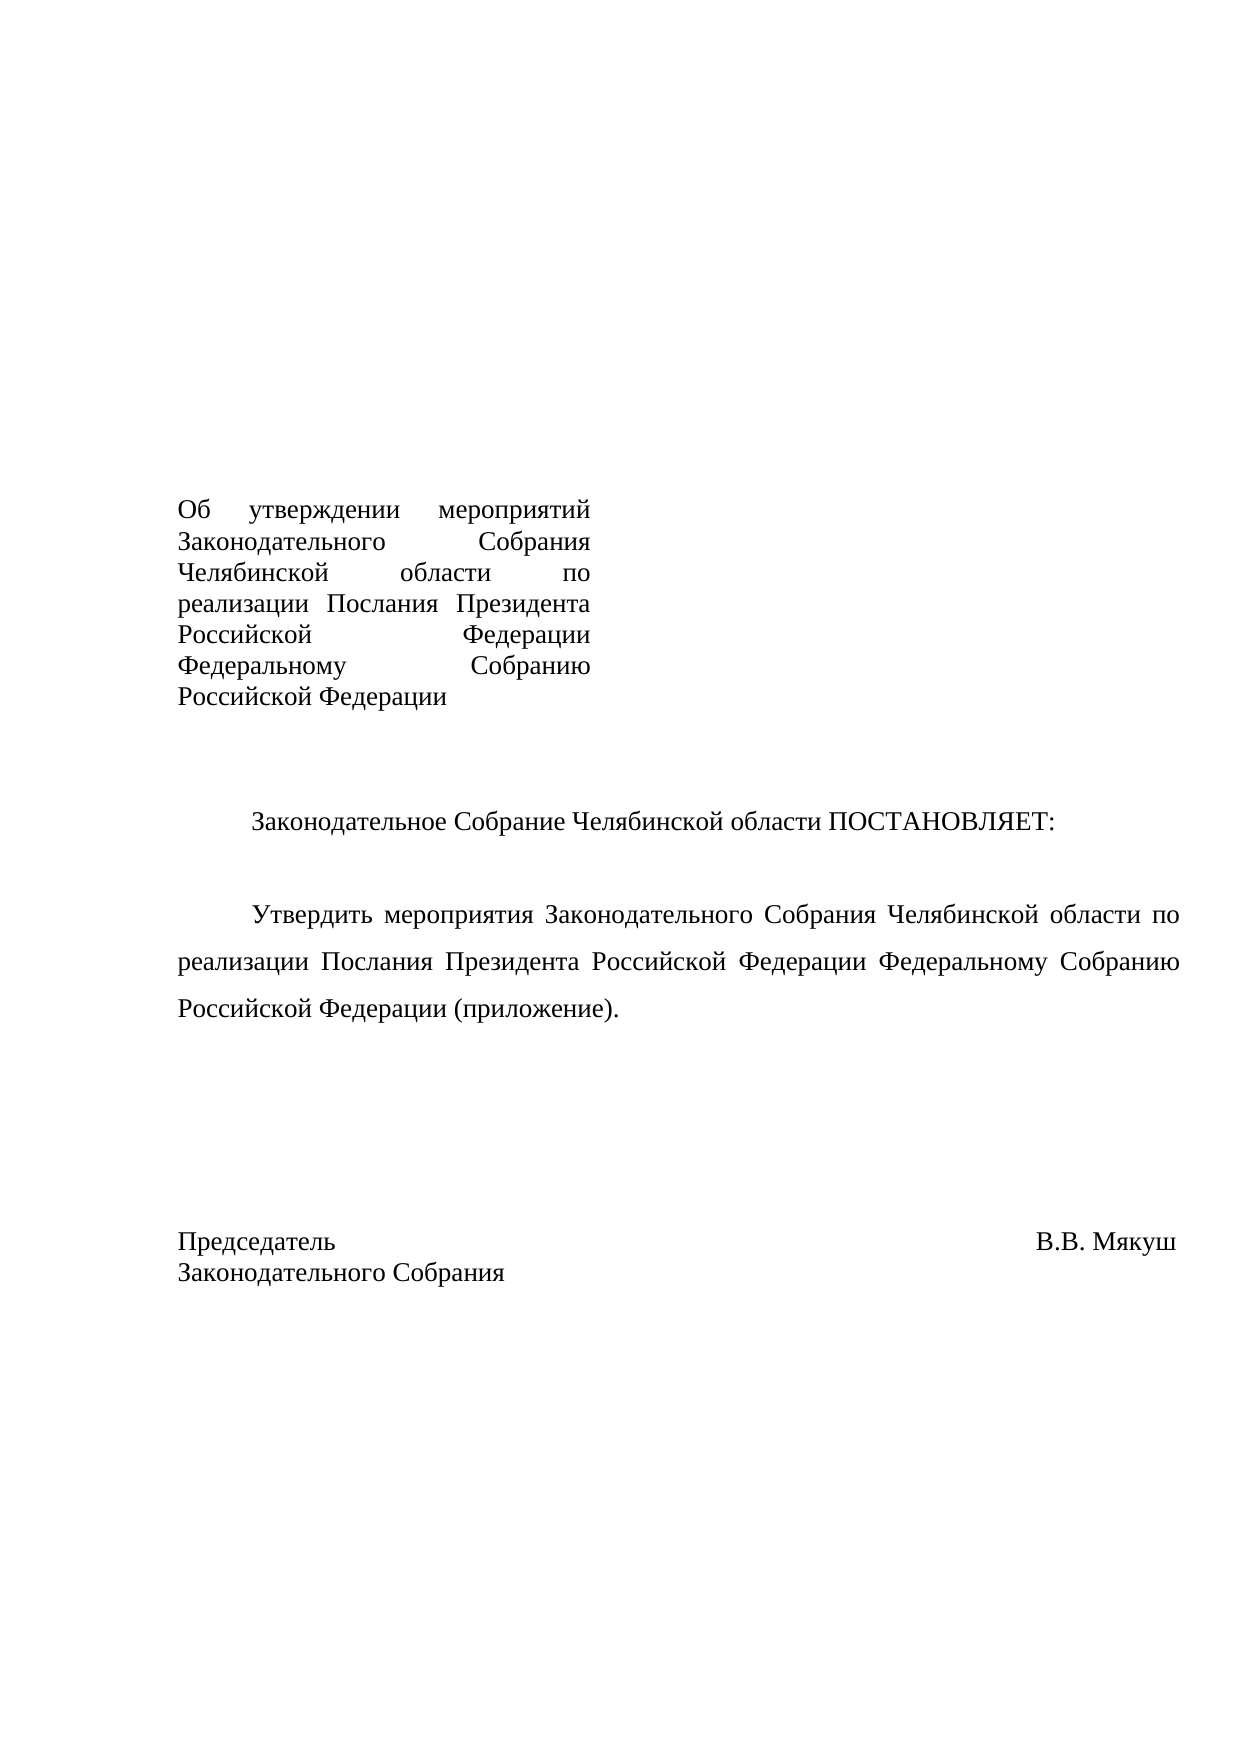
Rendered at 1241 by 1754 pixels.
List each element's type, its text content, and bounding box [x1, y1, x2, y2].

table_header Об утверждении мероприятий Законодательного Собрания Челябинской области по реализации Послания Президента Российской Федерации Федеральному Собранию Российской Федерации [166, 431, 620, 712]
text Законодательного Собрания [177, 1256, 1181, 1287]
text Законодательное Собрание Челябинской области ПОСТАНОВЛЯЕТ: [177, 805, 1181, 836]
text Утвердить мероприятия Законодательного Собрания Челябинской области по реализации Послания Президента Российской Федерации Федеральному Собранию Российской Федерации (приложение). [177, 898, 1181, 1023]
text Председатель В.В. Мякуш [177, 1225, 1181, 1256]
